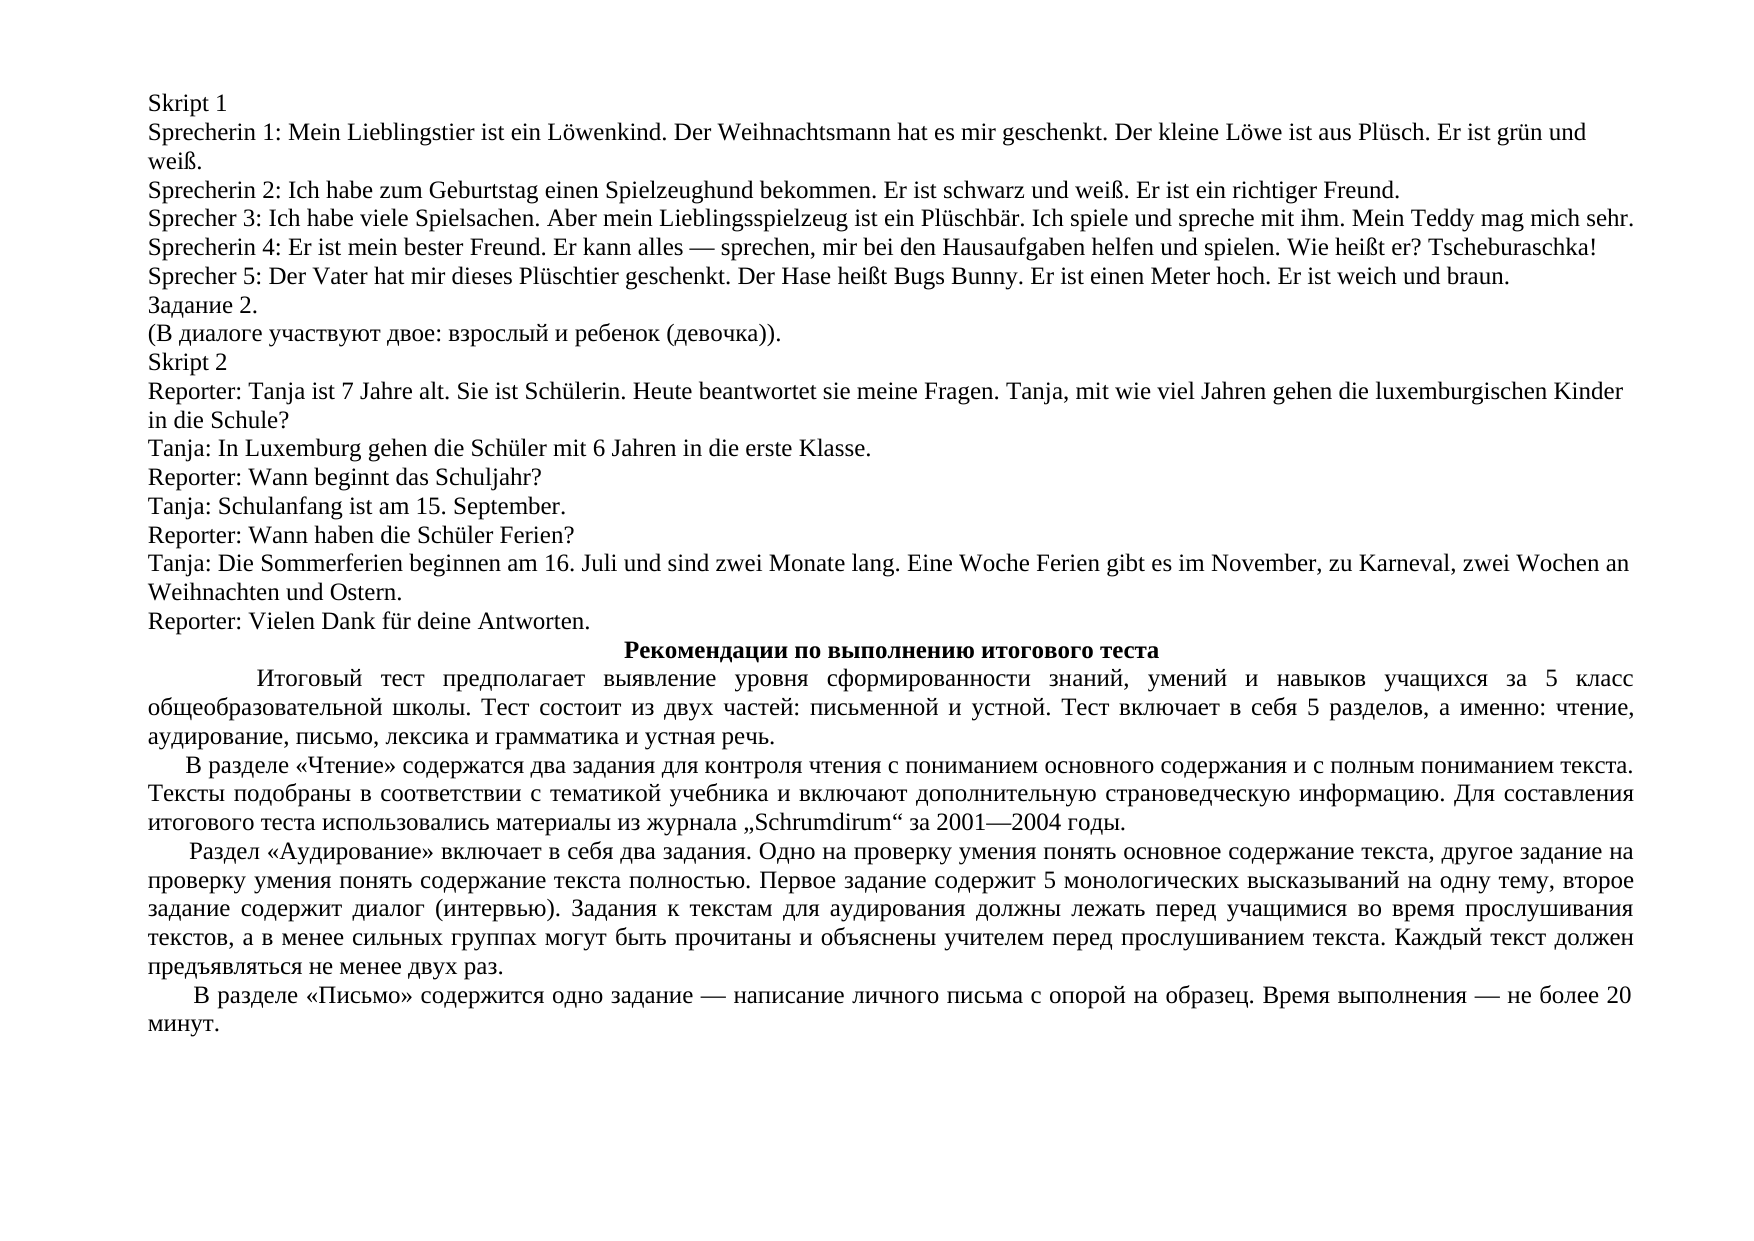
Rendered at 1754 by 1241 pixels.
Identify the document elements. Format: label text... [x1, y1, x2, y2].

text Sprecherin 4: Er ist mein bester Freund. Er kann alles — sprechen, mir bei den Hausaufgaben helfen und spielen. Wie heißt er? Tscheburaschka! [148, 232, 1636, 261]
text Sprecherin 1: Mein Lieblingstier ist ein Löwenkind. Der Weihnachtsmann hat es mir geschenkt. Der kleine Löwe ist aus Plüsch. Er ist grün und weiß. [148, 117, 1636, 175]
text Sprecherin 2: Ich habe zum Geburtstag einen Spielzeughund bekommen. Er ist schwarz und weiß. Er ist ein richtiger Freund. [148, 175, 1636, 203]
text Reporter: Tanja ist 7 Jahre alt. Sie ist Schülerin. Heute beantwortet sie meine Fragen. Tanja, mit wie viel Jahren gehen die luxemburgischen Kinder in die Schule? [148, 376, 1636, 433]
text Reporter: Vielen Dank für deine Antworten. [148, 606, 1636, 635]
text Задание 2. [148, 290, 1636, 318]
text Итоговый тест предполагает выявление уровня сформированности знаний, умений и навыков учащихся за 5 класс общеобразовательной школы. Тест состоит из двух частей: письменной и устной. Тест включает в себя 5 разделов, а именно: чтение, аудирование, письмо, лексика и грамматика и устная речь. [148, 663, 1636, 750]
text Skript 2 [148, 347, 1636, 376]
text В разделе «Письмо» содержится одно задание — написание личного письма с опорой на образец. Время выполнения — не более 20 минут. [148, 980, 1636, 1037]
text Reporter: Wann haben die Schüler Ferien? [148, 520, 1636, 548]
text B разделе «Чтение» содержатся два задания для контроля чтения с пониманием основного содержания и с полным пониманием текста. Тексты подобраны в соответствии с тематикой учебника и включают дополнительную страноведческую информацию. Для составления итогового теста использовались материалы из журнала „Schrumdirum“ зa 2001—2004 годы. [148, 750, 1636, 836]
text Tanja: Schulanfang ist am 15. September. [148, 491, 1636, 520]
text Skript 1 [148, 88, 1636, 117]
text Sprecher 3: Ich habe viele Spielsachen. Aber mein Lieblingsspielzeug ist ein Plüschbär. Ich spiele und spreche mit ihm. Mein Teddy mag mich sehr. [148, 203, 1636, 232]
text Tanja: In Luxemburg gehen die Schüler mit 6 Jahren in die erste Klasse. [148, 433, 1636, 462]
text Рекомендации по выполнению итогового теста [148, 635, 1636, 663]
text (В диалоге участвуют двое: взрослый и ребенок (девочка)). [148, 318, 1636, 347]
text Sprecher 5: Der Vater hat mir dieses Plüschtier geschenkt. Der Hase heißt Bugs Bunny. Er ist einen Meter hoch. Er ist weich und braun. [148, 261, 1636, 290]
text Раздел «Аудирование» включает в себя два задания. Одно на проверку умения понять основное содержание текста, другое задание на проверку умения понять содержание текста полностью. Первое задание содержит 5 монологических высказываний на одну тему, второе задание содержит диалог (интервью). Задания к текстам для аудирования должны лежать перед учащимися во время прослушивания текстов, а в менее сильных группах могут быть прочитаны и объяснены учителем перед прослушиванием текста. Каждый текст должен предъявляться не менее двух раз. [148, 836, 1636, 980]
text Tanja: Die Sommerferien beginnen am 16. Juli und sind zwei Monate lang. Eine Woche Ferien gibt es im November, zu Karneval, zwei Wochen an Weihnachten und Ostern. [148, 548, 1636, 606]
text Reporter: Wann beginnt das Schuljahr? [148, 462, 1636, 491]
